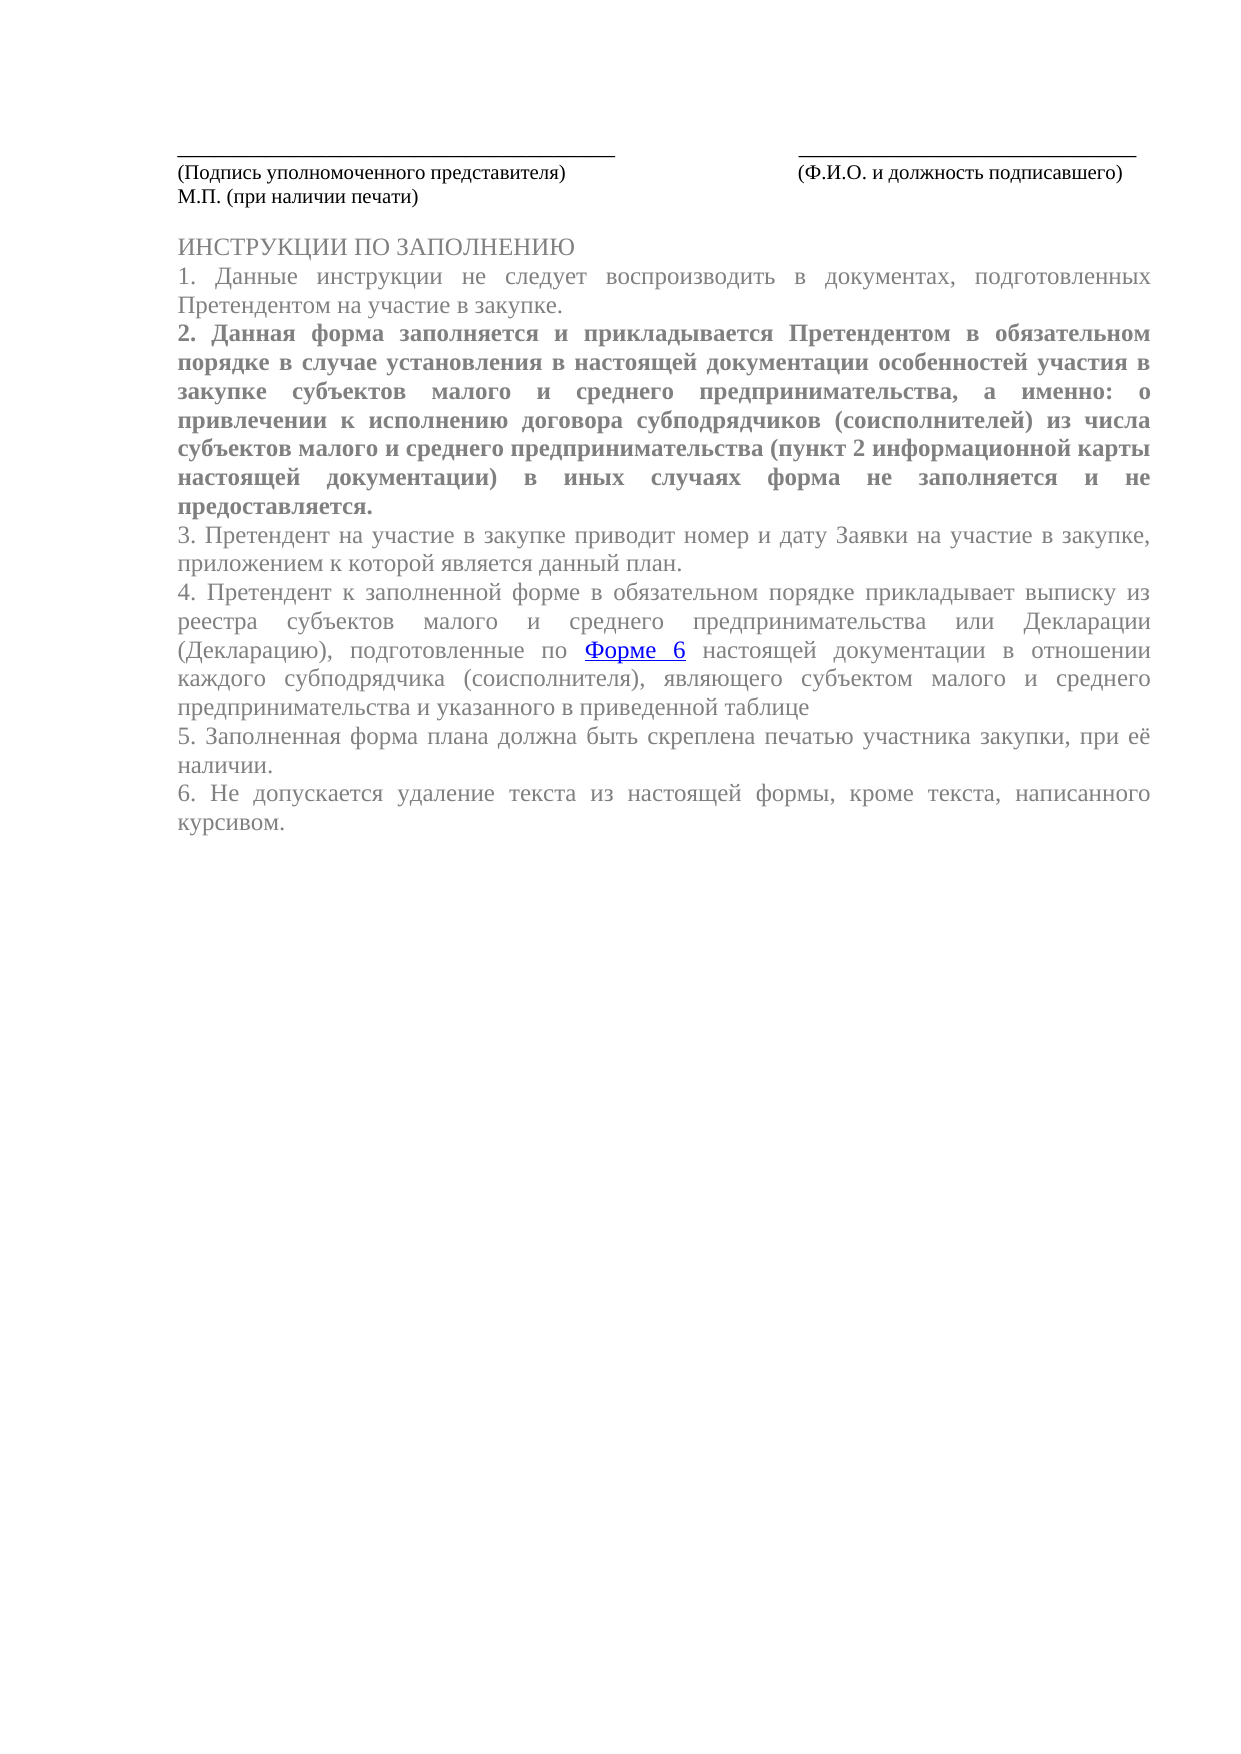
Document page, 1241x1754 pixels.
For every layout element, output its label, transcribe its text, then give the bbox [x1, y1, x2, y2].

text 6. Не допускается удаление текста из настоящей формы, кроме текста, написанного курсивом. [177, 778, 1152, 836]
text (Подпись уполномоченного представителя) (Ф.И.О. и должность подписавшего) [177, 160, 1152, 184]
text 5. Заполненная форма плана должна быть скреплена печатью участника закупки, при её наличии. [177, 721, 1152, 778]
text 4. Претендент к заполненной форме в обязательном порядке прикладывает выписку из реестра субъектов малого и среднего предпринимательства или Декларации (Декларацию), подготовленные по Форме 6 настоящей документации в отношении каждого субподрядчика (соисполнителя), являющего субъектом малого и среднего предпринимательства и указанного в приведенной таблице [177, 577, 1152, 721]
text ИНСТРУКЦИИ ПО ЗАПОЛНЕНИЮ [177, 232, 1152, 261]
text 2. Данная форма заполняется и прикладывается Претендентом в обязательном порядке в случае установления в настоящей документации особенностей участия в закупке субъектов малого и среднего предпринимательства, а именно: о привлечении к исполнению договора субподрядчиков (соисполнителей) из числа субъектов малого и среднего предпринимательства (пункт 2 информационной карты настоящей документации) в иных случаях форма не заполняется и не предоставляется. [177, 318, 1152, 520]
text 3. Претендент на участие в закупке приводит номер и дату Заявки на участие в закупке, приложением к которой является данный план. [177, 520, 1152, 577]
text М.П. (при наличии печати) [177, 184, 1152, 208]
text 1. Данные инструкции не следует воспроизводить в документах, подготовленных Претендентом на участие в закупке. [177, 261, 1152, 318]
text ___________________________________ ___________________________ [177, 131, 1152, 160]
